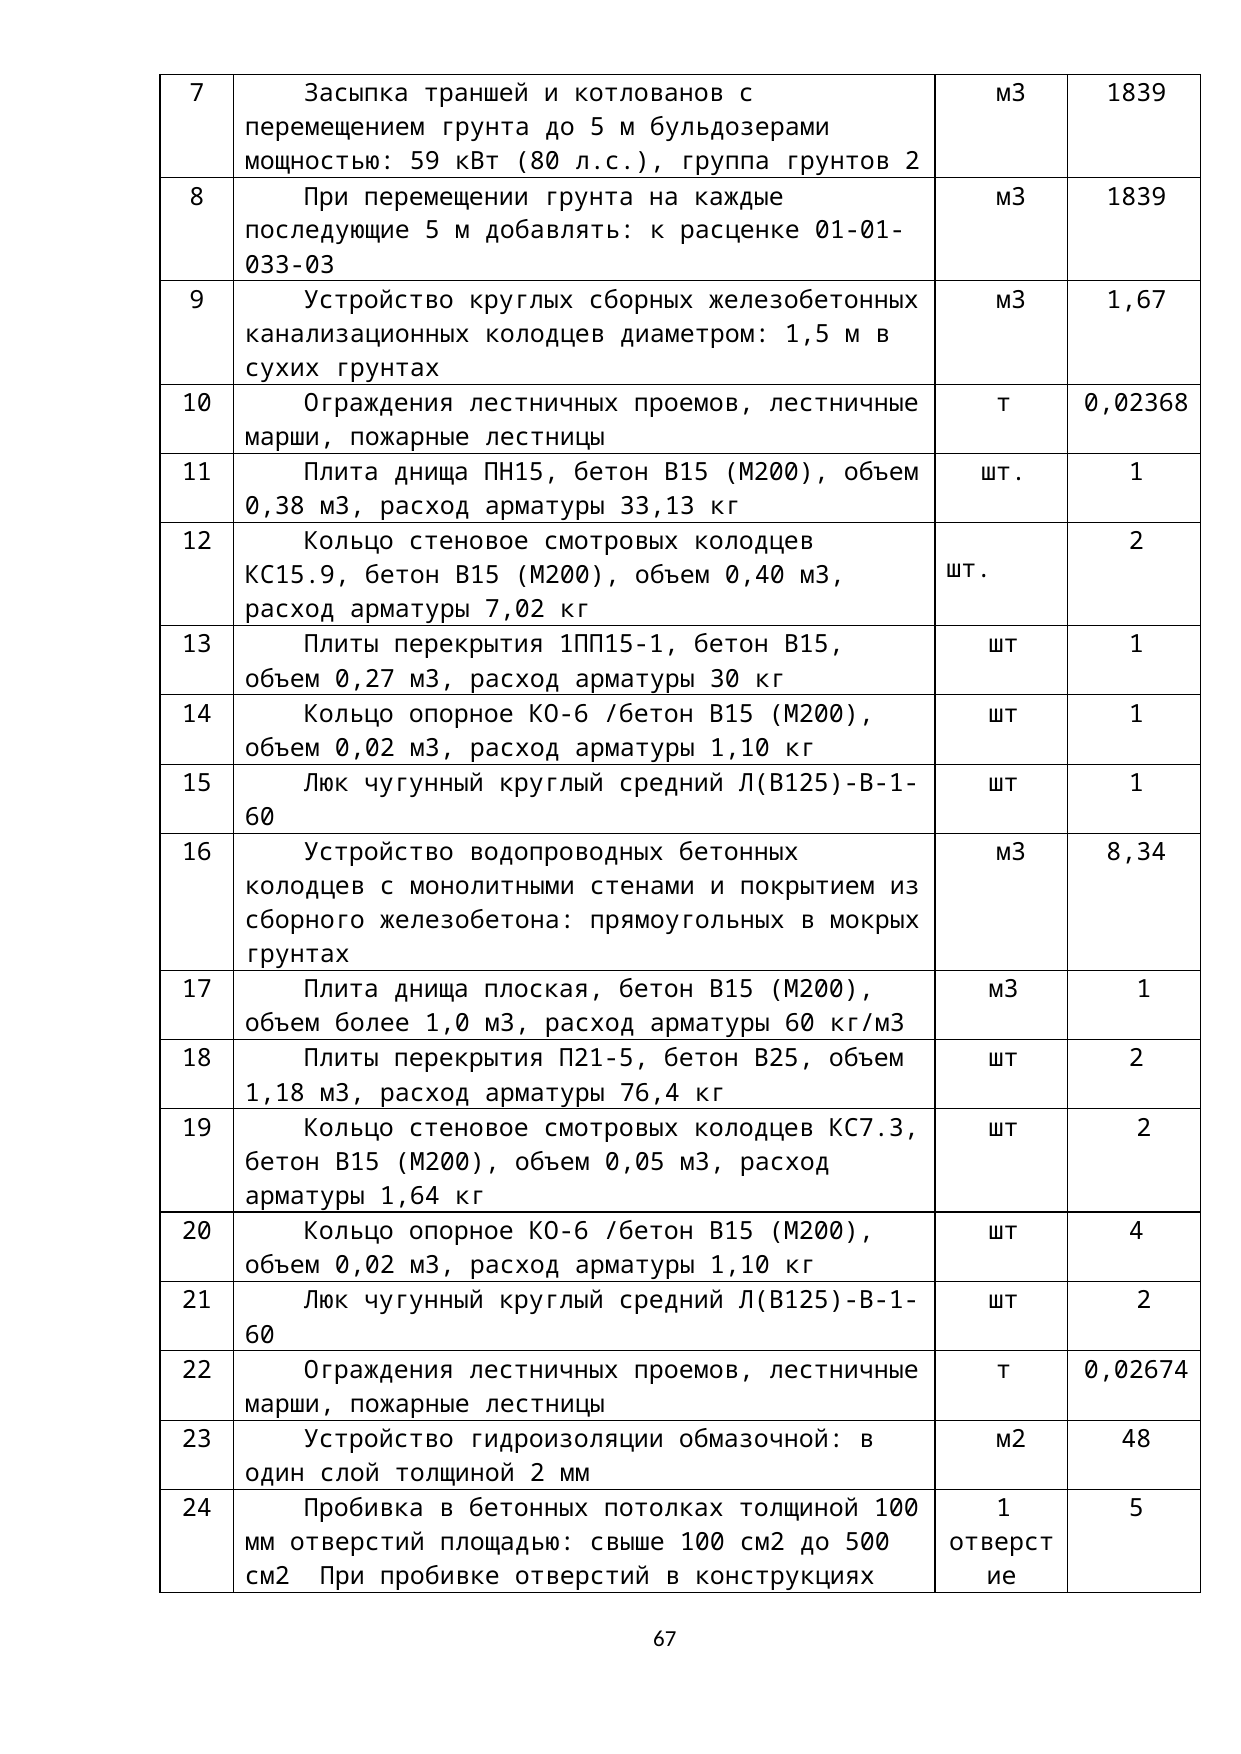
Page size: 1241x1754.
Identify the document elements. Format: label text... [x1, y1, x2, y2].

table_cell 15 [161, 765, 233, 833]
table_cell 19 [161, 1109, 233, 1211]
table_cell Засыпка траншей и котлованов с перемещением грунта до 5 м бульдозерами мощностью: 59 кВт (80 л.с.), группа грунтов 2 [234, 75, 934, 177]
table_cell 2 [1068, 1109, 1200, 1211]
table_cell Устройство гидроизоляции обмазочной: в один слой толщиной 2 мм [234, 1421, 934, 1489]
table_cell 1 [1068, 765, 1200, 833]
table_cell 10 [161, 385, 233, 453]
table_cell 0,02368 [1068, 385, 1200, 453]
table_cell м3 [936, 75, 1067, 177]
table_cell 1 [1068, 695, 1200, 763]
table_cell шт [936, 765, 1067, 833]
table_cell 0,02674 [1068, 1351, 1200, 1419]
table_cell Плиты перекрытия П21-5, бетон B25, объем 1,18 м3, расход арматуры 76,4 кг [234, 1040, 934, 1108]
table_cell Люк чугунный круглый средний Л(B125)-В-1-60 [234, 1282, 934, 1350]
table_cell 22 [161, 1351, 233, 1419]
table_cell м3 [936, 178, 1067, 280]
table_cell 18 [161, 1040, 233, 1108]
table_cell При перемещении грунта на каждые последующие 5 м добавлять: к расценке 01-01-033-03 [234, 178, 934, 280]
table_cell 48 [1068, 1421, 1200, 1489]
table_cell 1 отверстие [936, 1490, 1067, 1592]
table_cell Кольцо стеновое смотровых колодцев КС15.9, бетон В15 (М200), объем 0,40 м3, расход арматуры 7,02 кг [234, 523, 934, 625]
table_cell 12 [161, 523, 233, 625]
table_cell м3 [936, 971, 1067, 1039]
table_cell шт [936, 1040, 1067, 1108]
table_cell Ограждения лестничных проемов, лестничные марши, пожарные лестницы [234, 1351, 934, 1419]
table_cell м2 [936, 1421, 1067, 1489]
table_cell 23 [161, 1421, 233, 1489]
table_cell 17 [161, 971, 233, 1039]
table_cell 1 [1068, 971, 1200, 1039]
table_cell 2 [1068, 523, 1200, 625]
table_cell шт [936, 1282, 1067, 1350]
table_cell Люк чугунный круглый средний Л(B125)-В-1-60 [234, 765, 934, 833]
table_cell 8,34 [1068, 834, 1200, 970]
table_cell Плита днища ПН15, бетон В15 (М200), объем 0,38 м3, расход арматуры 33,13 кг [234, 454, 934, 522]
table_cell 4 [1068, 1213, 1200, 1281]
table_cell 1839 [1068, 75, 1200, 177]
table_cell 16 [161, 834, 233, 970]
table_cell 2 [1068, 1282, 1200, 1350]
table_cell 9 [161, 281, 233, 383]
table_cell Плита днища плоская, бетон В15 (М200), объем более 1,0 м3, расход арматуры 60 кг/м3 [234, 971, 934, 1039]
table_cell 1 [1068, 626, 1200, 694]
table_cell Кольцо стеновое смотровых колодцев КС7.3, бетон В15 (М200), объем 0,05 м3, расход арматуры 1,64 кг [234, 1109, 934, 1211]
table_cell 8 [161, 178, 233, 280]
table_cell м3 [936, 281, 1067, 383]
table_cell т [936, 1351, 1067, 1419]
table_cell шт [936, 626, 1067, 694]
table_cell 7 [161, 75, 233, 177]
table_cell шт. [936, 523, 1067, 625]
table_cell 2 [1068, 1040, 1200, 1108]
table_cell шт [936, 695, 1067, 763]
table_cell 1,67 [1068, 281, 1200, 383]
table_cell Плиты перекрытия 1ПП15-1, бетон B15, объем 0,27 м3, расход арматуры 30 кг [234, 626, 934, 694]
table_cell 1839 [1068, 178, 1200, 280]
table_cell шт. [936, 454, 1067, 522]
table_cell 1 [1068, 454, 1200, 522]
table_cell Кольцо опорное КО-6 /бетон В15 (М200), объем 0,02 м3, расход арматуры 1,10 кг [234, 695, 934, 763]
table_cell Устройство водопроводных бетонных колодцев с монолитными стенами и покрытием из сборного железобетона: прямоугольных в мокрых грунтах [234, 834, 934, 970]
table_cell т [936, 385, 1067, 453]
table_cell Ограждения лестничных проемов, лестничные марши, пожарные лестницы [234, 385, 934, 453]
table_cell 13 [161, 626, 233, 694]
table_cell 14 [161, 695, 233, 763]
table_cell шт [936, 1109, 1067, 1211]
table_cell 5 [1068, 1490, 1200, 1592]
table_cell 11 [161, 454, 233, 522]
table_cell Устройство круглых сборных железобетонных канализационных колодцев диаметром: 1,5 м в сухих грунтах [234, 281, 934, 383]
table_cell шт [936, 1213, 1067, 1281]
table_cell 21 [161, 1282, 233, 1350]
table_cell 24 [161, 1490, 233, 1592]
table_cell 20 [161, 1213, 233, 1281]
table_cell Кольцо опорное КО-6 /бетон В15 (М200), объем 0,02 м3, расход арматуры 1,10 кг [234, 1213, 934, 1281]
table_cell м3 [936, 834, 1067, 970]
